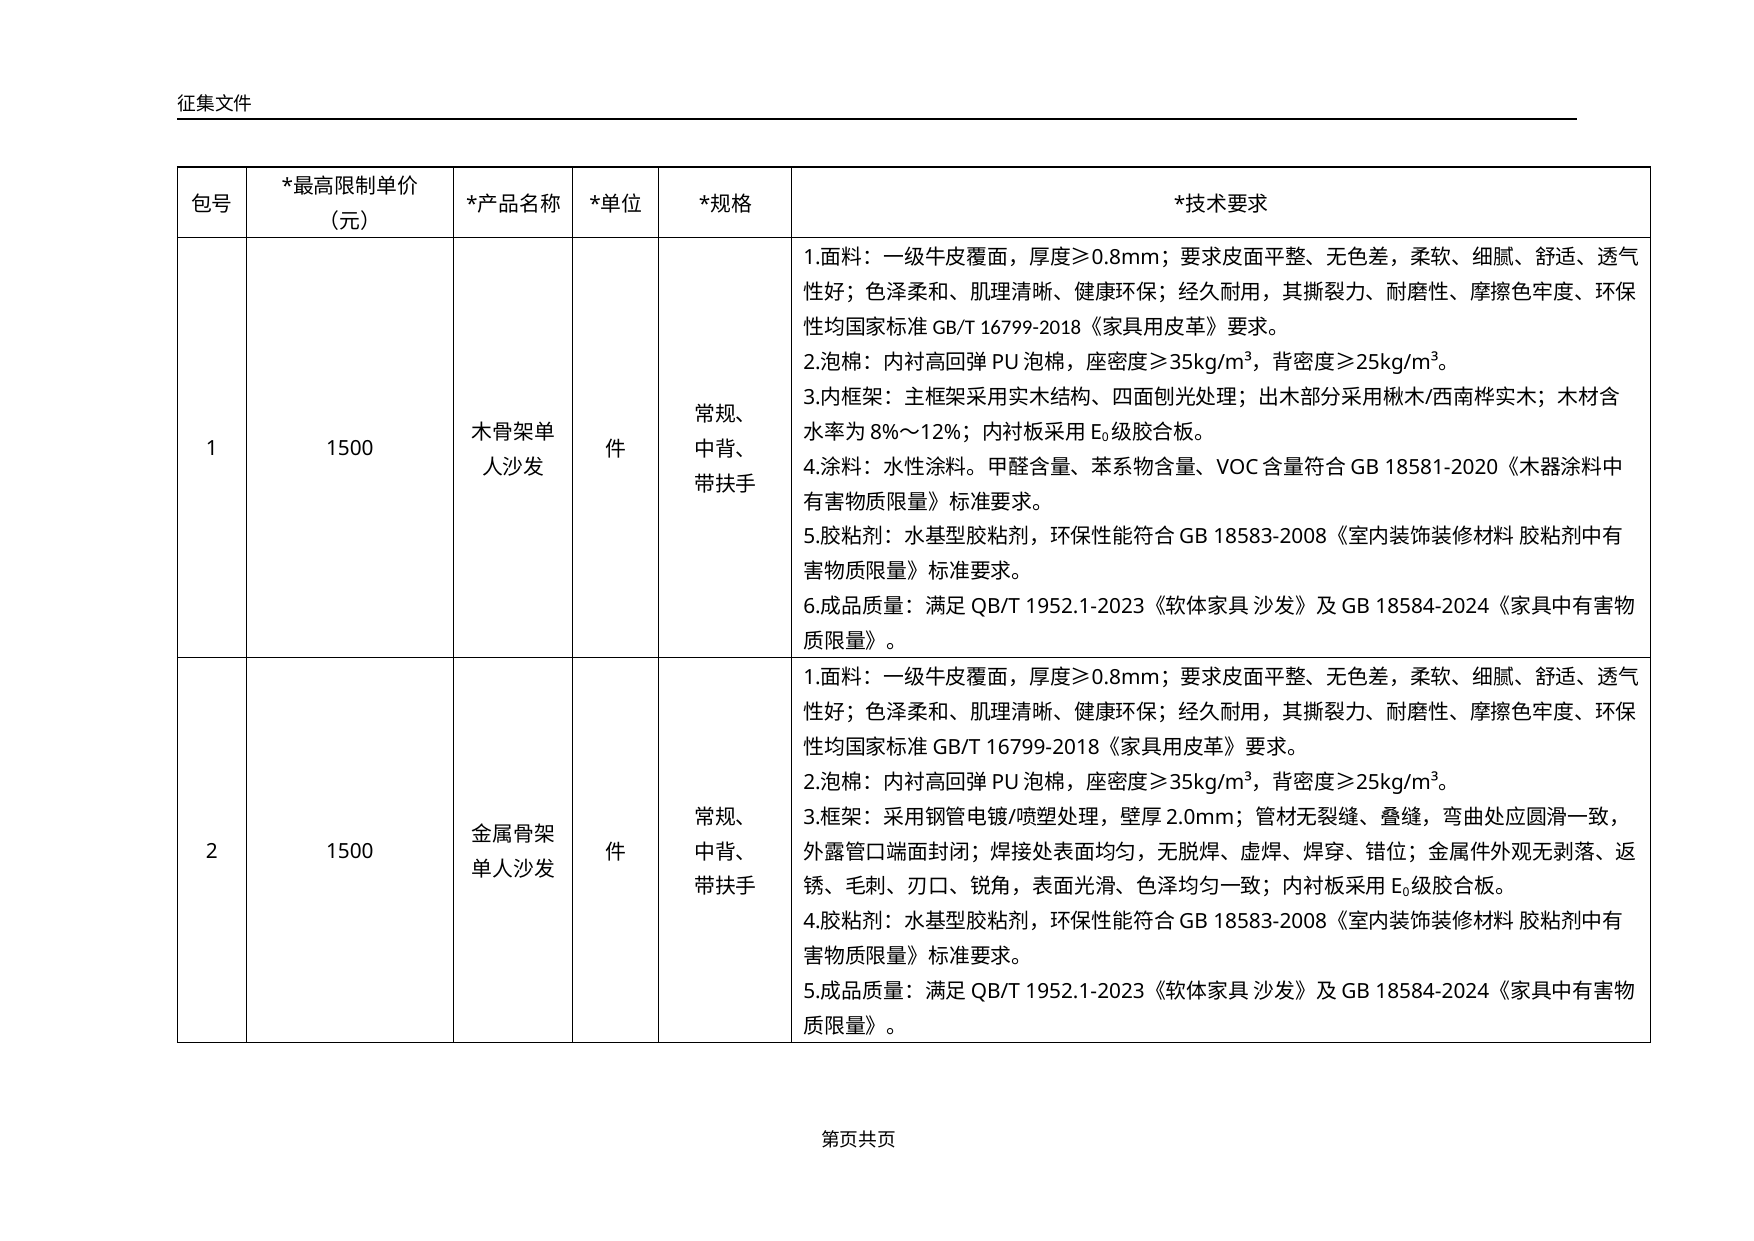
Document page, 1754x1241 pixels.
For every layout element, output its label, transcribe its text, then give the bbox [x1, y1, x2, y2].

table_cell 常规、 中背、 带扶手 [659, 658, 791, 1042]
table_cell 件 [573, 658, 658, 1042]
table_header 包号 [178, 168, 246, 237]
table_header *单位 [573, 168, 658, 237]
table_cell 金属骨架单人沙发 [454, 658, 572, 1042]
table_cell 木骨架单人沙发 [454, 238, 572, 657]
table_header *产品名称 [454, 168, 572, 237]
table_cell 件 [573, 238, 658, 657]
table_header *最高限制单价（元） [247, 168, 453, 237]
table_cell 1 [178, 238, 246, 657]
table_cell 1.面料：一级牛皮覆面，厚度≥0.8mm；要求皮面平整、无色差，柔软、细腻、舒适、透气性好；色泽柔和、肌理清晰、健康环保；经久耐用，其撕裂力、耐磨性、摩擦色牢度、环保性均国家标准GB/T 16799-2018《家具用皮革》要求。 2.泡棉：内衬高回弹PU泡棉，座密度≥35kg/m³，背密度≥25kg/m³。 3.框架：采用钢管电镀/喷塑处理，壁厚2.0mm；管材无裂缝、叠缝，弯曲处应圆滑一致，外露管口端面封闭；焊接处表面均匀，无脱焊、虚焊、焊穿、错位；金属件外观无剥落、返锈、毛刺、刃口、锐角，表面光滑、色泽均匀一致；内衬板采用E0级胶合板。 4.胶粘剂：水基型胶粘剂，环保性能符合GB 18583-2008《室内装饰装修材料 胶粘剂中有害物质限量》标准要求。 5.成品质量：满足QB/T 1952.1-2023《软体家具 沙发》及GB 18584-2024《家具中有害物质限量》。 [792, 658, 1650, 1042]
table_cell 1.面料：一级牛皮覆面，厚度≥0.8mm；要求皮面平整、无色差，柔软、细腻、舒适、透气性好；色泽柔和、肌理清晰、健康环保；经久耐用，其撕裂力、耐磨性、摩擦色牢度、环保性均国家标准GB/T 16799-2018《家具用皮革》要求。 2.泡棉：内衬高回弹PU泡棉，座密度≥35kg/m³，背密度≥25kg/m³。 3.内框架：主框架采用实木结构、四面刨光处理；出木部分采用楸木/西南桦实木；木材含水率为8%～12%；内衬板采用E0级胶合板。 4.涂料：水性涂料。甲醛含量、苯系物含量、VOC含量符合GB 18581-2020《木器涂料中有害物质限量》标准要求。 5.胶粘剂：水基型胶粘剂，环保性能符合GB 18583-2008《室内装饰装修材料 胶粘剂中有害物质限量》标准要求。 6.成品质量：满足QB/T 1952.1-2023《软体家具 沙发》及GB 18584-2024《家具中有害物质限量》。 [792, 238, 1650, 657]
table_cell 2 [178, 658, 246, 1042]
table_header *规格 [659, 168, 791, 237]
table_cell 1500 [247, 658, 453, 1042]
table_cell 常规、 中背、 带扶手 [659, 238, 791, 657]
table_header *技术要求 [792, 168, 1650, 237]
table_cell 1500 [247, 238, 453, 657]
